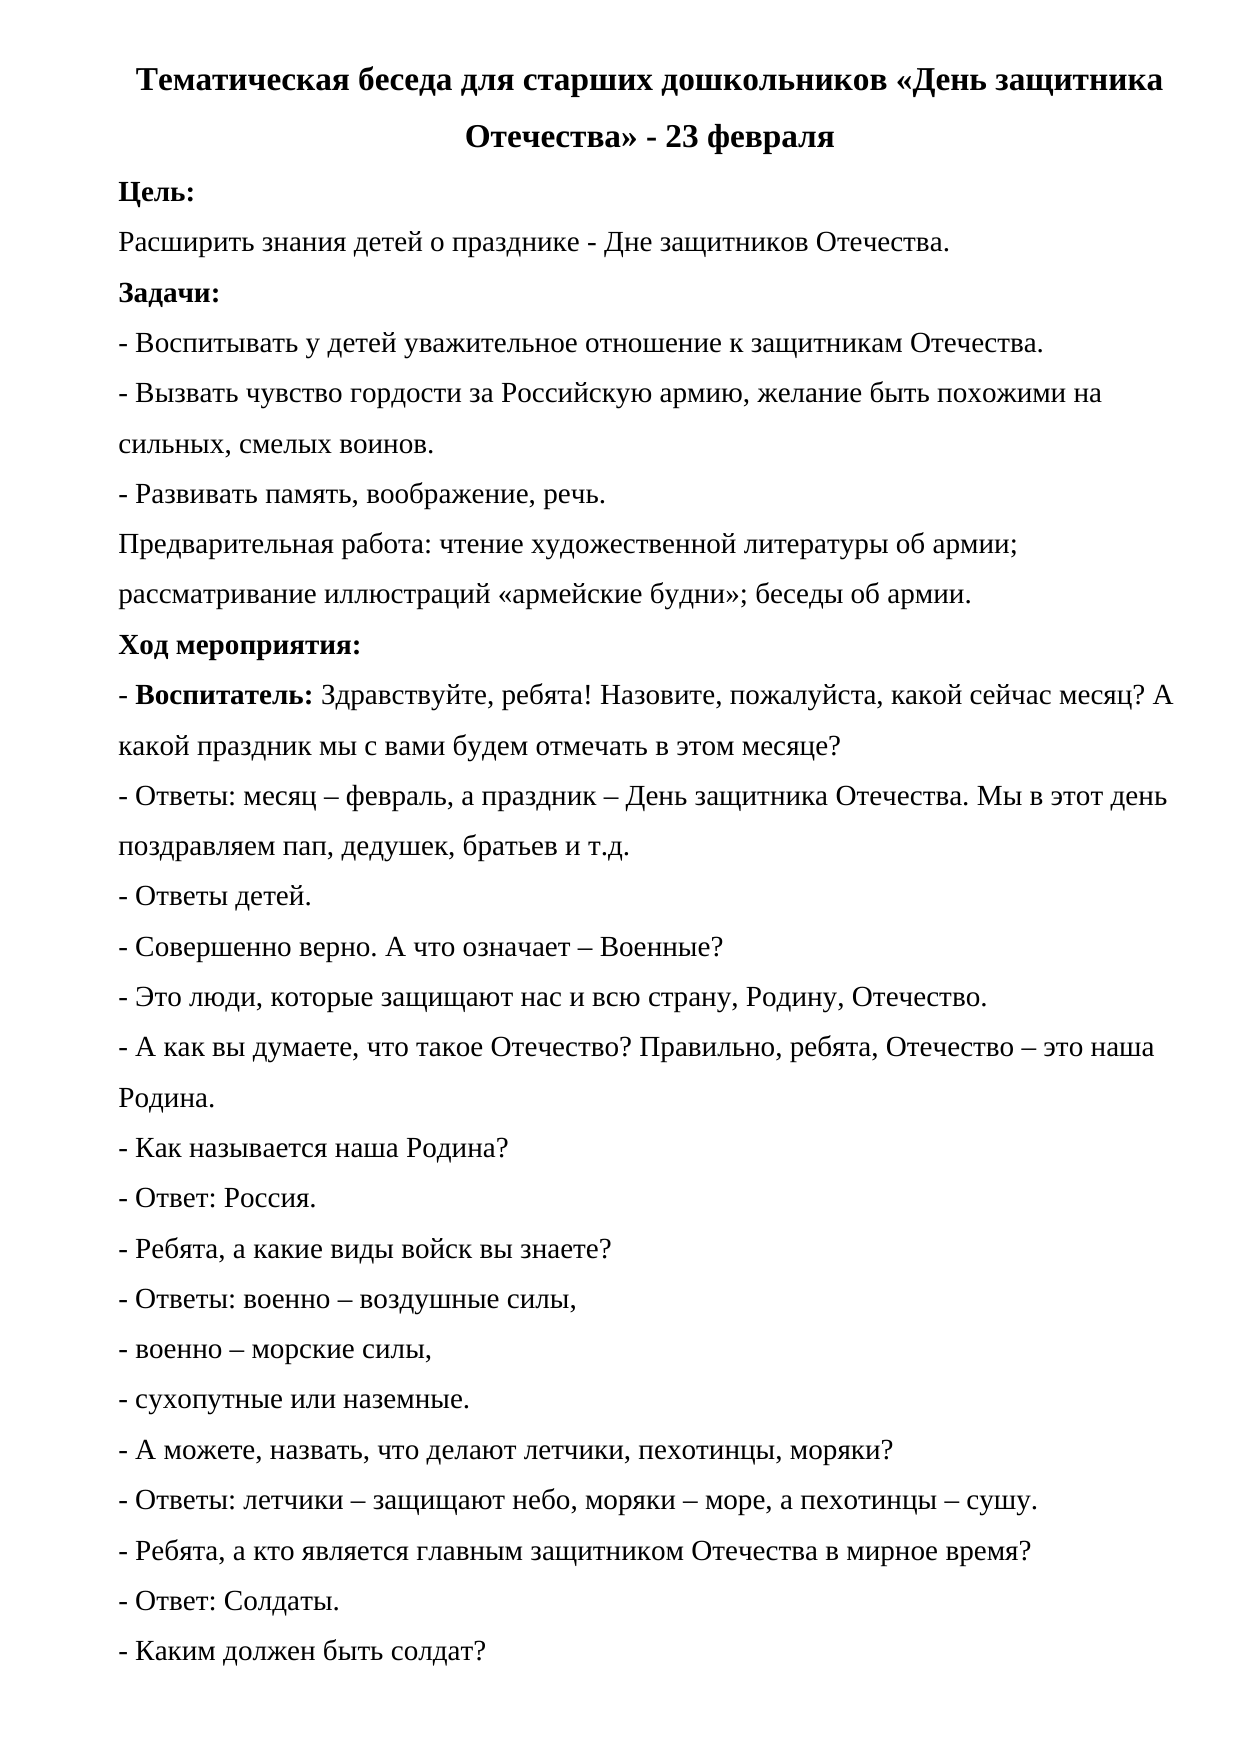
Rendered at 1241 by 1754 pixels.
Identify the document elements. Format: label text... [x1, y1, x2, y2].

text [118, 1432, 1181, 1667]
text Цель: [118, 174, 1181, 208]
text - военно – морские силы, [118, 1331, 1181, 1365]
text Задачи: [118, 275, 1181, 308]
text - Развивать память, воображение, речь. [118, 476, 1181, 509]
text - Вызвать чувство гордости за Российскую армию, желание быть похожими на сильных, смелых воинов. [118, 375, 1181, 459]
text - Воспитывать у детей уважительное отношение к защитникам Отечества. [118, 325, 1181, 359]
text Тематическая беседа для старших дошкольников «День защитника Отечества» - 23 февраля [118, 59, 1181, 155]
text Предварительная работа: чтение художественной литературы об армии; рассматривание иллюстраций «армейские будни»; беседы об армии. [118, 526, 1181, 610]
text - Воспитатель: Здравствуйте, ребята! Назовите, пожалуйста, какой сейчас месяц? А какой праздник мы с вами будем отмечать в этом месяце? - Ответы: месяц – февраль, а праздник – День защитника Отечества. Мы в этот день поздравляем пап, дедушек, братьев и т.д. - Ответы детей. - Совершенно верно. А что означает – Военные? - Это люди, которые защищают нас и всю страну, Родину, Отечество. - А как вы думаете, что такое Отечество? Правильно, ребята, Отечество – это наша Родина. - Как называется наша Родина? - Ответ: Россия. - Ребята, а какие виды войск вы знаете? - Ответы: военно – воздушные силы, [118, 677, 1181, 1314]
text Расширить знания детей о празднике - Дне защитников Отечества. [118, 224, 1181, 258]
text Ход мероприятия: [118, 627, 1181, 661]
text - сухопутные или наземные. [118, 1382, 1181, 1415]
